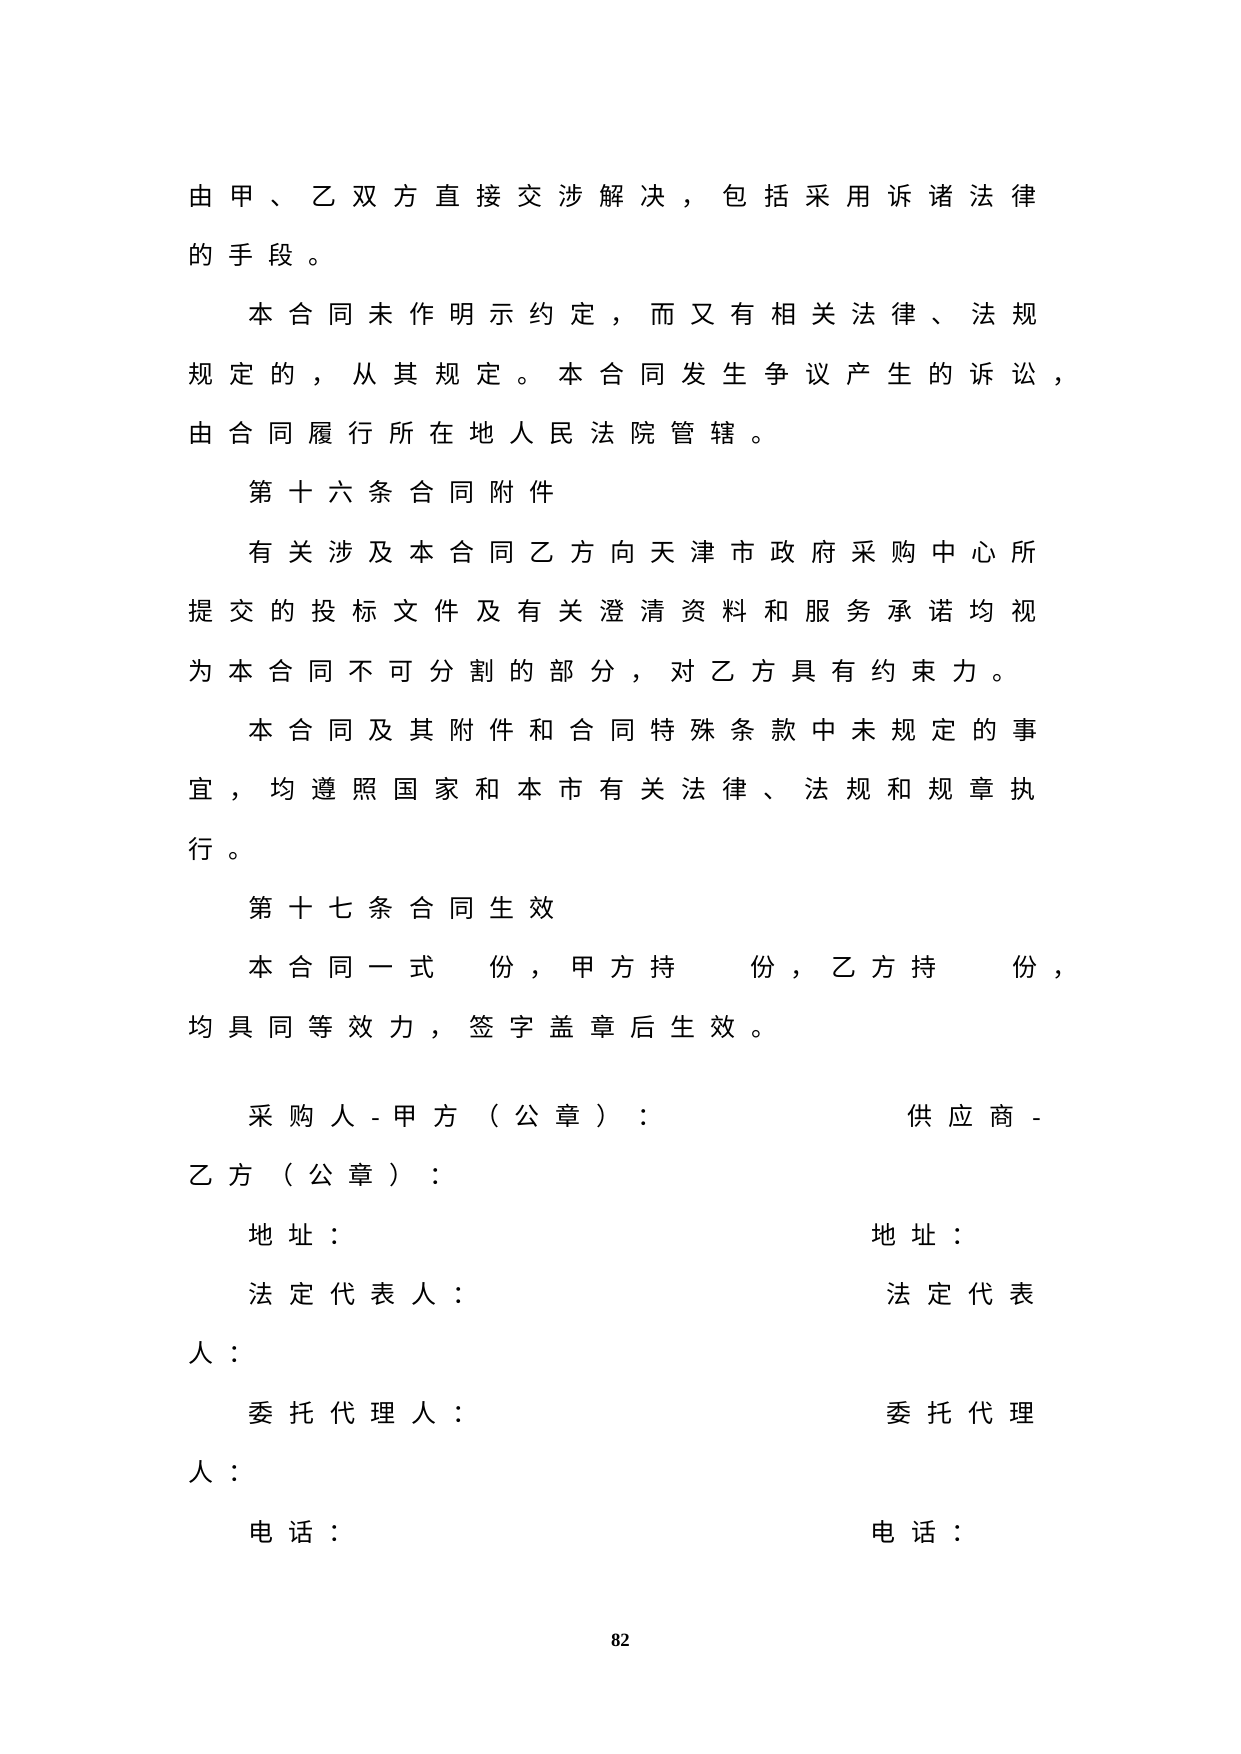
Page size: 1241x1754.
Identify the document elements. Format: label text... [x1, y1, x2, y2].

text 本合同未作明示约定，而又有相关法律、法规规定的，从其规定。本合同发生争议产生的诉讼，由合同履行所在地人民法院管辖。 [188, 283, 1052, 461]
text 本合同一式 份，甲方持 份，乙方持 份，均具同等效力，签字盖章后生效。 [188, 936, 1052, 1055]
text 委托代理人： 委托代理人： [188, 1382, 1052, 1500]
text 地址： 地址： [188, 1203, 1052, 1263]
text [188, 164, 1052, 283]
text 有关涉及本合同乙方向天津市政府采购中心所提交的投标文件及有关澄清资料和服务承诺均视为本合同不可分割的部分，对乙方具有约束力。 [188, 521, 1052, 699]
text 第十六条合同附件 [188, 461, 1052, 521]
text 法定代表人： 法定代表人： [188, 1263, 1052, 1382]
text 第十七条合同生效 [188, 877, 1052, 936]
text 采购人-甲方（公章）： 供应商-乙方（公章）： [188, 1085, 1052, 1203]
text 本合同及其附件和合同特殊条款中未规定的事宜，均遵照国家和本市有关法律、法规和规章执行。 [188, 699, 1052, 877]
text 电话： 电话： [188, 1500, 1052, 1560]
